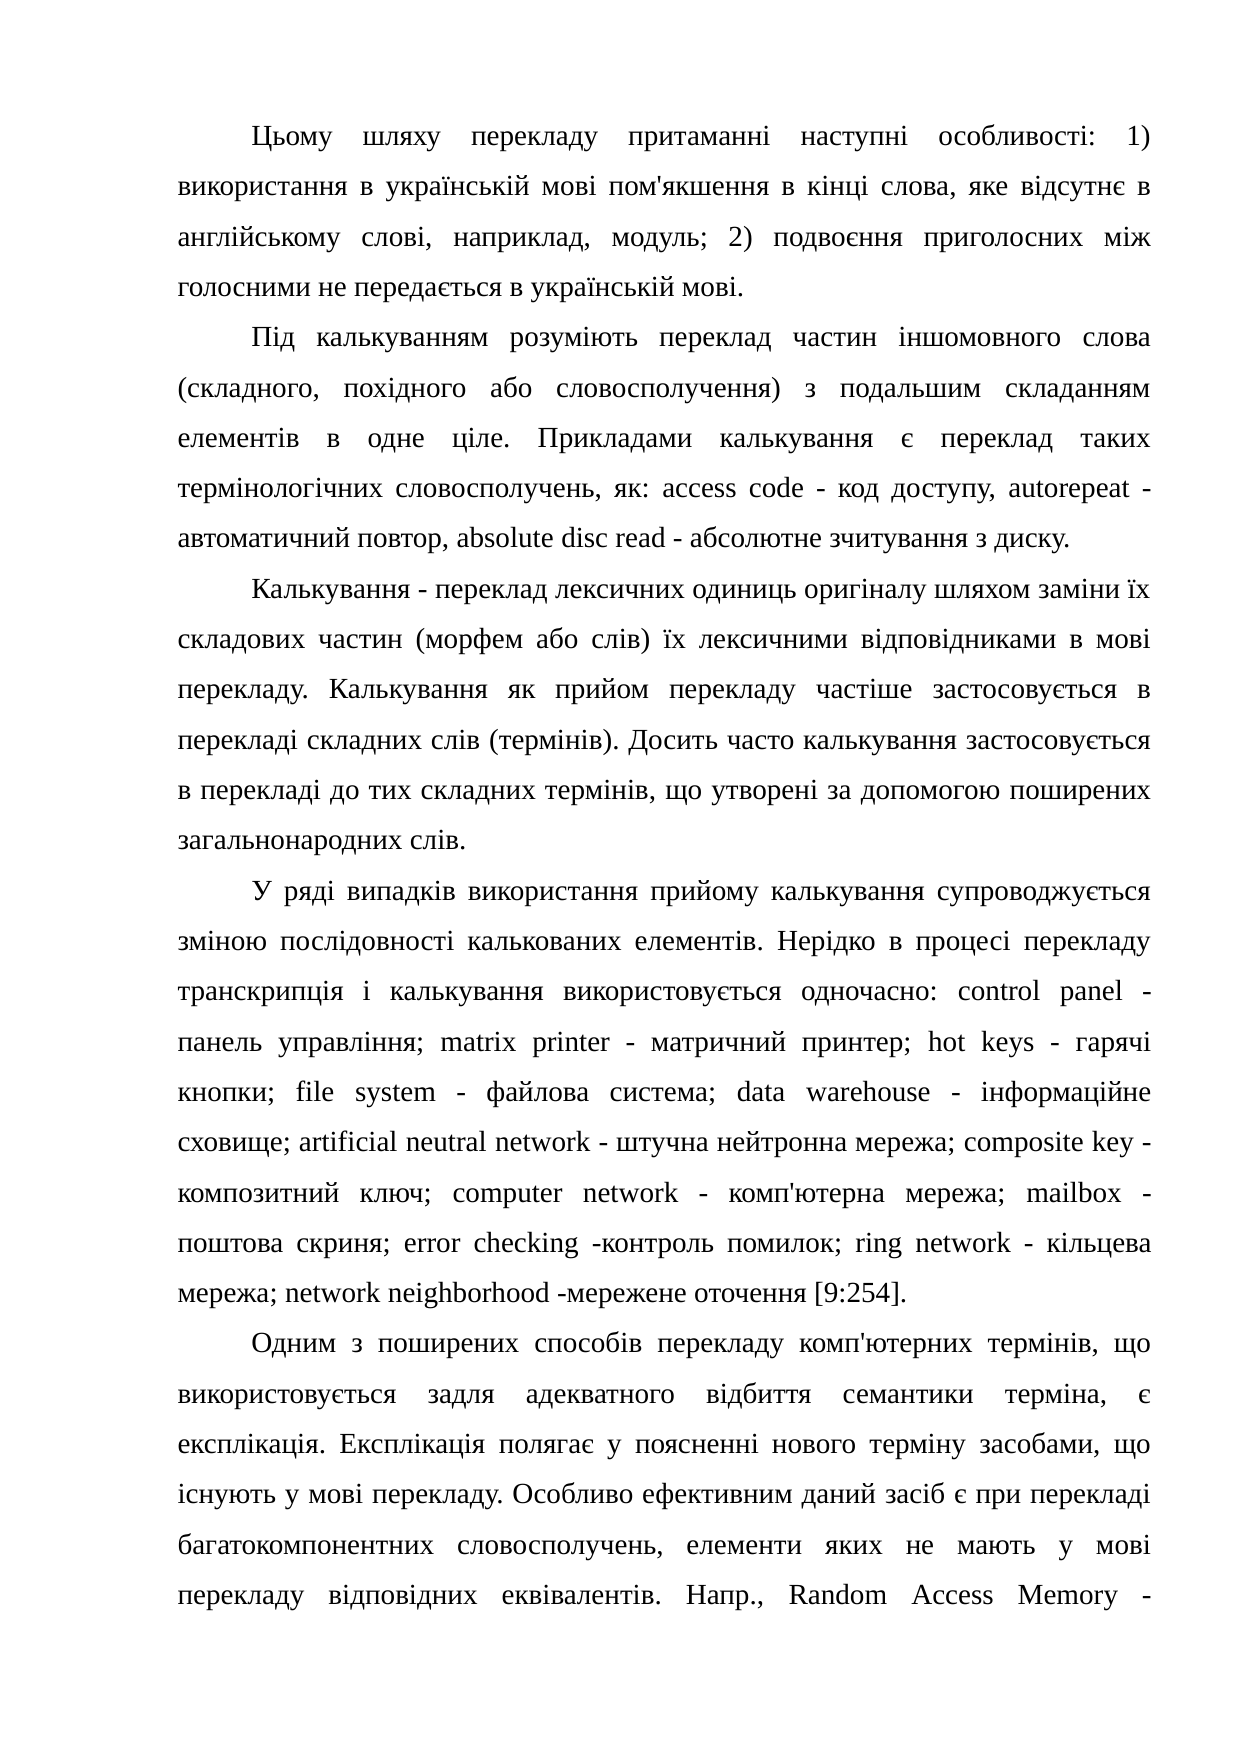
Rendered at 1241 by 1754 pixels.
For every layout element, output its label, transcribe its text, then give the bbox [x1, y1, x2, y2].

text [177, 1326, 1152, 1611]
text У ряді випадків використання прийому калькування супроводжується зміною послідовності калькованих елементів. Нерідко в процесі перекладу транскрипція і калькування використовується одночасно: control panel - панель управління; matrix printer - матричний принтер; hot keys - гарячі кнопки; file system - файлова система; data warehouse - інформаційне сховище; artificial neutral network - штучна нейтронна мережа; composite key - композитний ключ; computer network - комп'ютерна мережа; mailbox - поштова скриня; error checking -контроль помилок; ring network - кільцева мережа; network neighborhood -мережене оточення [9:254]. [177, 873, 1152, 1309]
text Калькування - переклад лексичних одиниць оригіналу шляхом заміни їх складових частин (морфем або слів) їх лексичними відповідниками в мові перекладу. Калькування як прийом перекладу частіше застосовується в перекладі складних слів (термінів). Досить часто калькування застосовується в перекладі до тих складних термінів, що утворені за допомогою поширених загальнонародних слів. [177, 571, 1152, 856]
text Під калькуванням розуміють переклад частин іншомовного слова (складного, похідного або словосполучення) з подальшим складанням елементів в одне ціле. Прикладами калькування є переклад таких термінологічних словосполучень, як: access code - код доступу, autorepeat - автоматичний повтор, absolute disc read - абсолютне зчитування з диску. [177, 319, 1152, 554]
text Цьому шляху перекладу притаманні наступні особливості: 1) використання в українській мові пом'якшення в кінці слова, яке відсутнє в англійському слові, наприклад, модуль; 2) подвоєння приголосних між голосними не передається в українській мові. [177, 118, 1152, 303]
